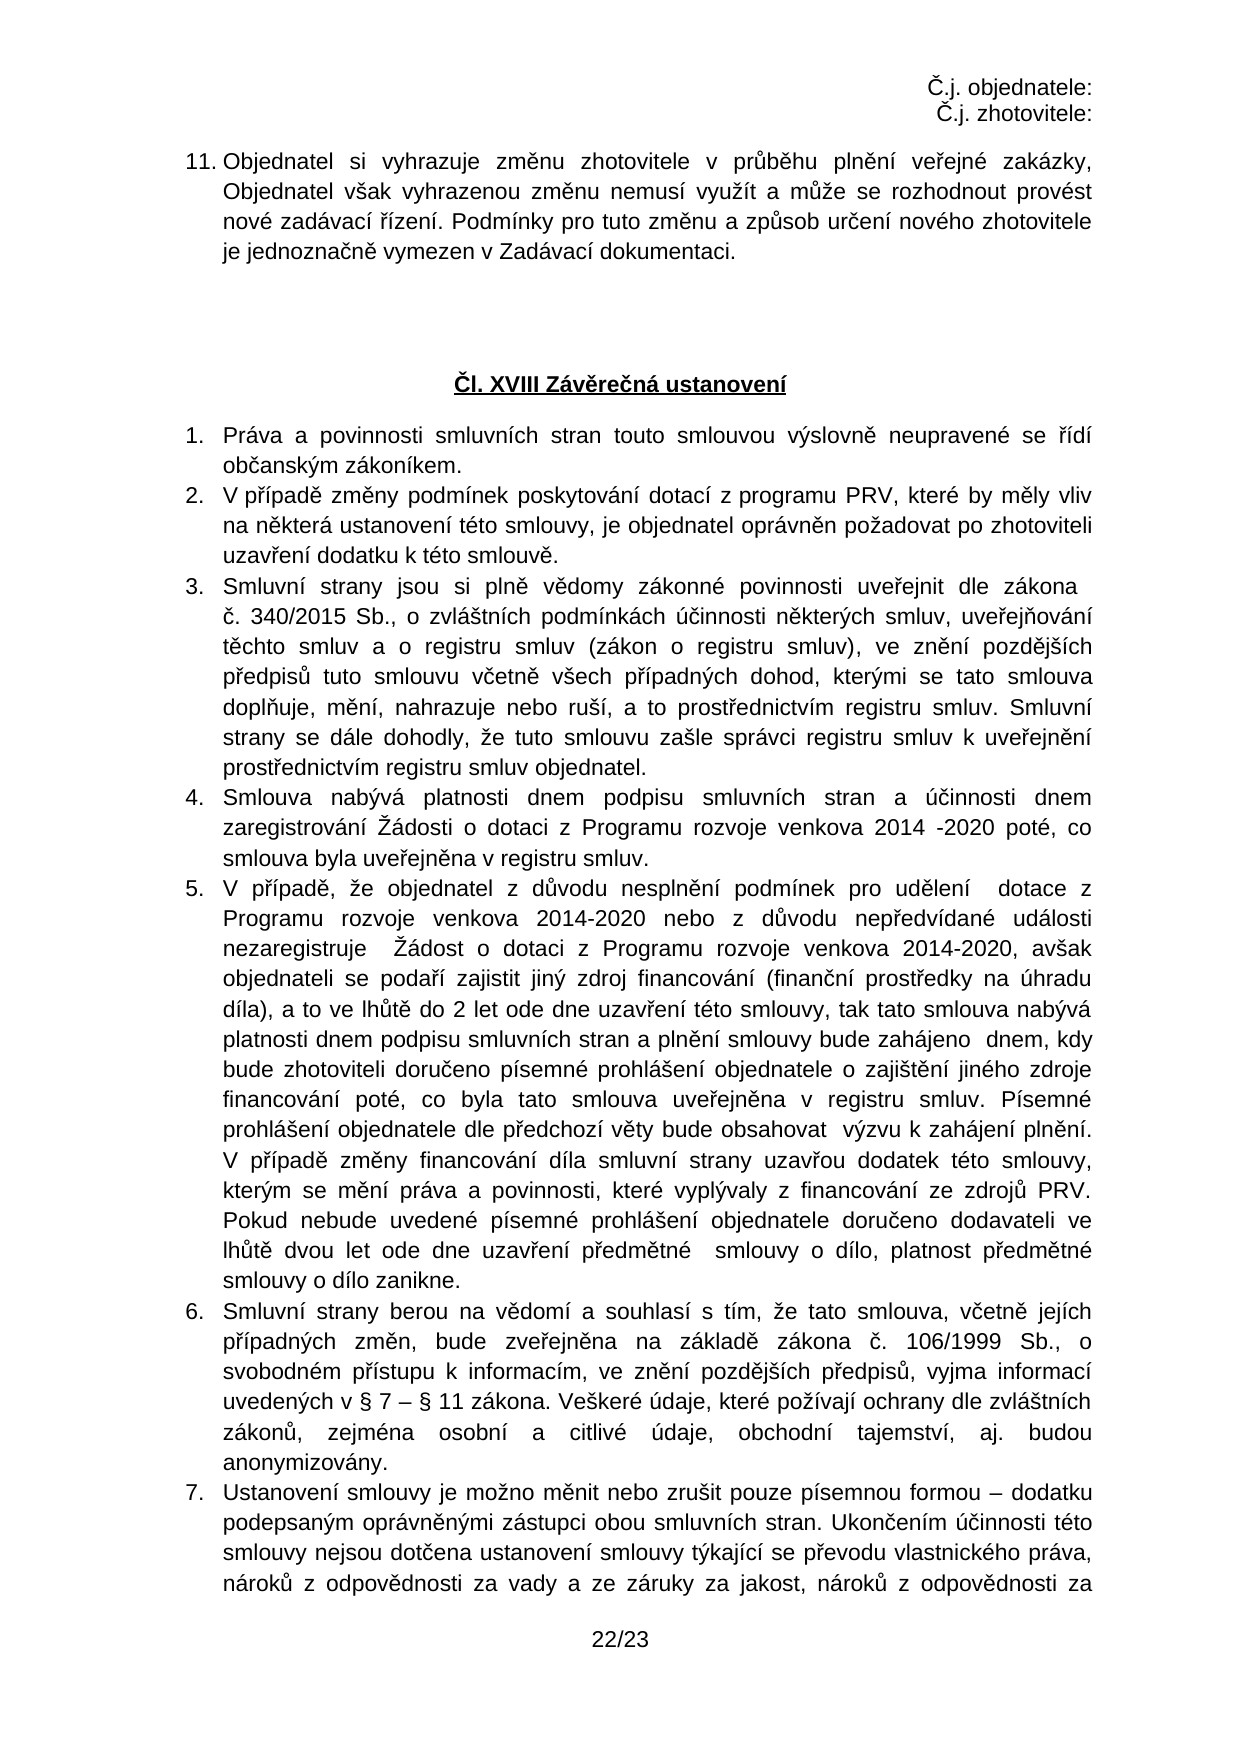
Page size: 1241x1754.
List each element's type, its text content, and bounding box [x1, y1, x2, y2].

list V případě, že objednatel z důvodu nesplnění podmínek pro udělení dotace z Programu rozvoje venkova 2014-2020 nebo z důvodu nepředvídané události nezaregistruje Žádost o dotaci z Programu rozvoje venkova 2014-2020, avšak objednateli se podaří zajistit jiný zdroj financování (finanční prostředky na úhradu díla), a to ve lhůtě do 2 let ode dne uzavření této smlouvy, tak tato smlouva nabývá platnosti dnem podpisu smluvních stran a plnění smlouvy bude zahájeno dnem, kdy bude zhotoviteli doručeno písemné prohlášení objednatele o zajištění jiného zdroje financování poté, co byla tato smlouva uveřejněna v registru smluv. Písemné prohlášení objednatele dle předchozí věty bude obsahovat výzvu k zahájení plnění. V případě změny financování díla smluvní strany uzavřou dodatek této smlouvy, kterým se mění práva a povinnosti, které vyplývaly z financování ze zdrojů PRV. Pokud nebude uvedené písemné prohlášení objednatele doručeno dodavateli ve lhůtě dvou let ode dne uzavření předmětné smlouvy o dílo, platnost předmětné smlouvy o dílo zanikne. [185, 875, 1093, 1294]
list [185, 1479, 1093, 1596]
list Práva a povinnosti smluvních stran touto smlouvou výslovně neupravené se řídí občanským zákoníkem. [185, 422, 1093, 478]
list Smlouva nabývá platnosti dnem podpisu smluvních stran a účinnosti dnem zaregistrování Žádosti o dotaci z Programu rozvoje venkova 2014 -2020 poté, co smlouva byla uveřejněna v registru smluv. [185, 784, 1093, 871]
list V případě změny podmínek poskytování dotací z programu PRV, které by měly vliv na některá ustanovení této smlouvy, je objednatel oprávněn požadovat po zhotoviteli uzavření dodatku k této smlouvě. [185, 482, 1093, 569]
list Objednatel si vyhrazuje změnu zhotovitele v průběhu plnění veřejné zakázky, Objednatel však vyhrazenou změnu nemusí využít a může se rozhodnout provést nové zadávací řízení. Podmínky pro tuto změnu a způsob určení nového zhotovitele je jednoznačně vymezen v Zadávací dokumentaci. [185, 148, 1093, 264]
list Smluvní strany jsou si plně vědomy zákonné povinnosti uveřejnit dle zákona č. 340/2015 Sb., o zvláštních podmínkách účinnosti některých smluv, uveřejňování těchto smluv a o registru smluv (zákon o registru smluv), ve znění pozdějších předpisů tuto smlouvu včetně všech případných dohod, kterými se tato smlouva doplňuje, mění, nahrazuje nebo ruší, a to prostřednictvím registru smluv. Smluvní strany se dále dohodly, že tuto smlouvu zašle správci registru smluv k uveřejnění prostřednictvím registru smluv objednatel. [185, 573, 1093, 780]
list Smluvní strany berou na vědomí a souhlasí s tím, že tato smlouva, včetně jejích případných změn, bude zveřejněna na základě zákona č. 106/1999 Sb., o svobodném přístupu k informacím, ve znění pozdějších předpisů, vyjma informací uvedených v § 7 – § 11 zákona. Veškeré údaje, které požívají ochrany dle zvláštních zákonů, zejména osobní a citlivé údaje, obchodní tajemství, aj. budou anonymizovány. [185, 1298, 1093, 1475]
text Čl. XVIII Závěrečná ustanovení [148, 371, 1093, 397]
